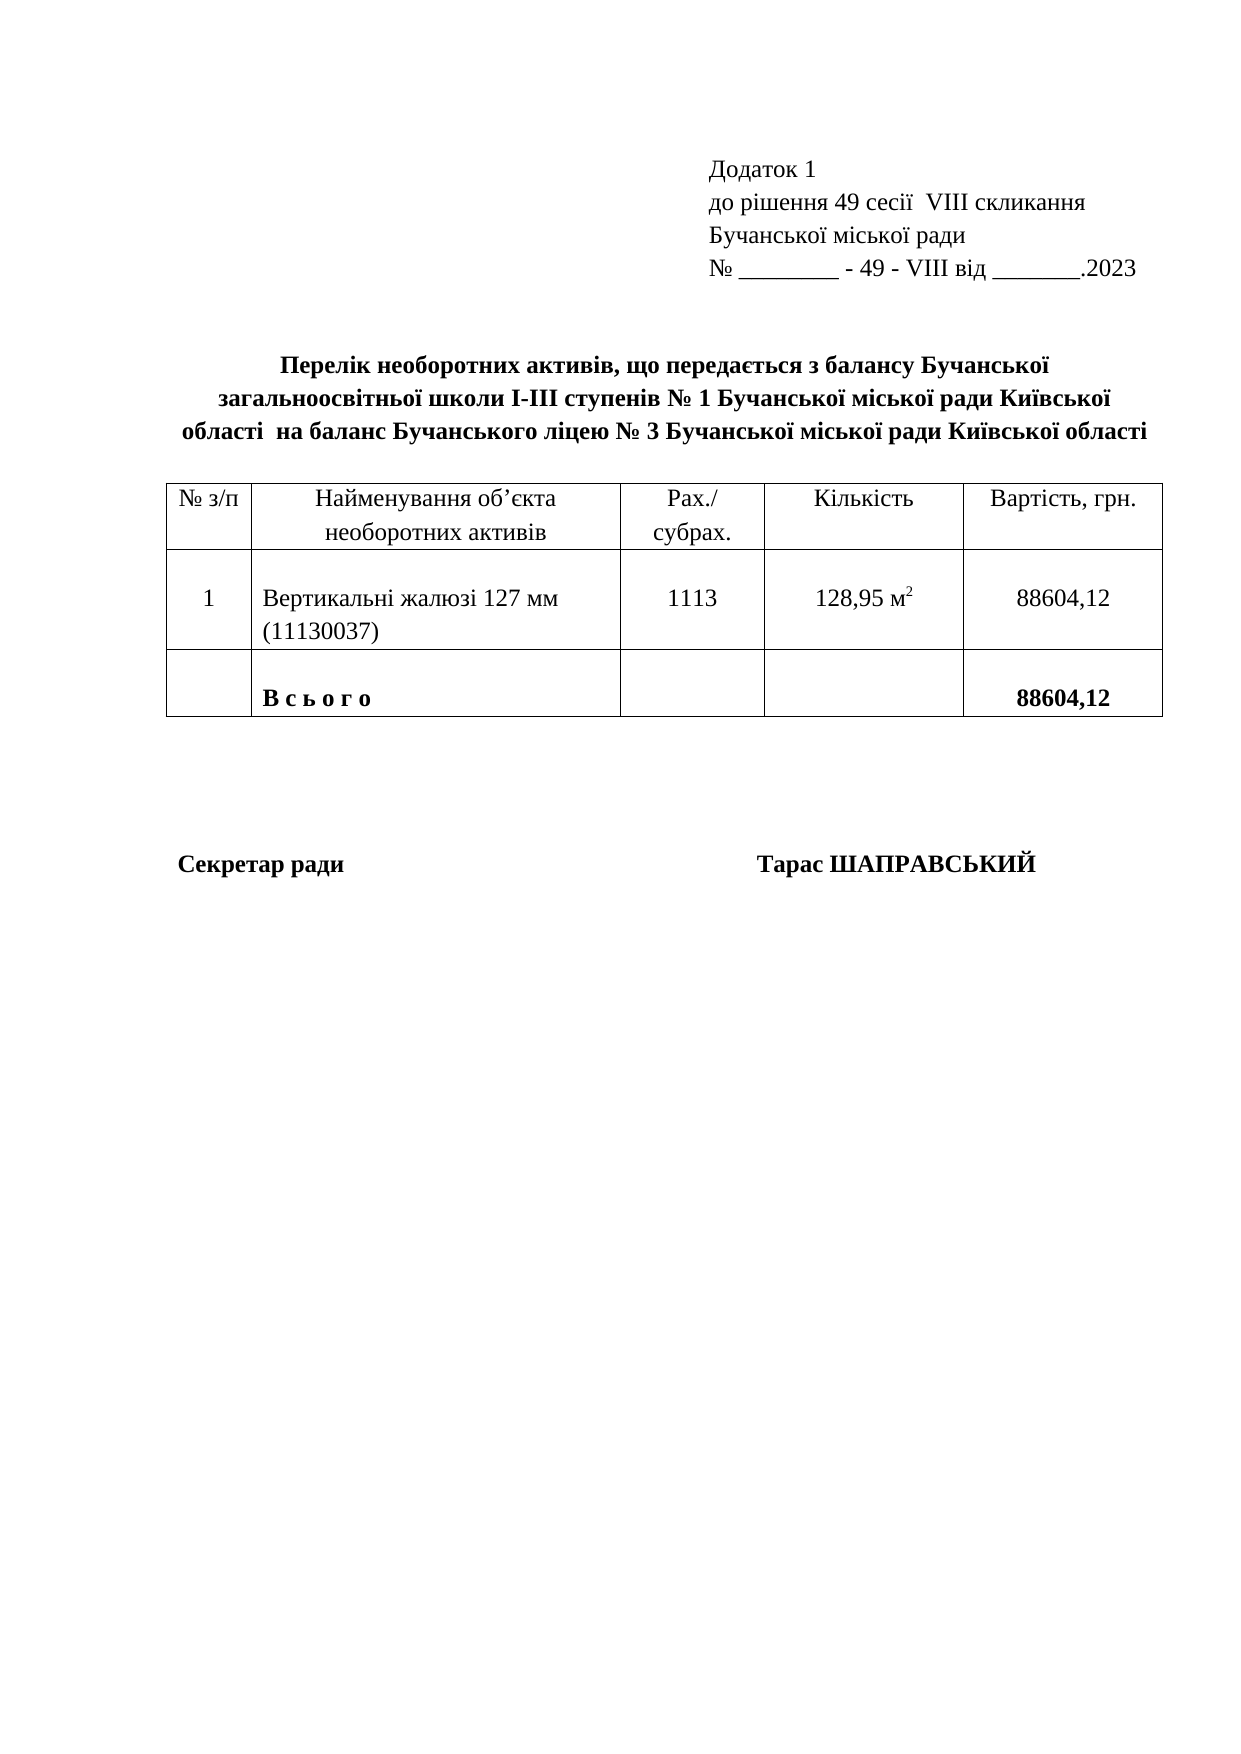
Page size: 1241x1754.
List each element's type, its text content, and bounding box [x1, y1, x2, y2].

table_header Кількість [765, 484, 963, 549]
table_header № з/п [167, 484, 251, 549]
table_header Найменування об’єкта необоротних активів [252, 484, 620, 549]
table_cell 88604,12 [964, 550, 1162, 649]
text до рішення 49 сесії VIIІ скликання [255, 187, 1152, 216]
text Додаток 1 [255, 154, 1152, 183]
text Секретар ради Тарас ШАПРАВСЬКИЙ [177, 849, 1167, 878]
table_cell 88604,12 [964, 650, 1162, 716]
text Перелік необоротних активів, що передається з балансу Бучанської загальноосвітньої школи І-ІІІ ступенів № 1 Бучанської міської ради Київської області на баланс Бучанського ліцею № 3 Бучанської міської ради Київської області [177, 350, 1152, 445]
table_cell 1 [167, 550, 251, 649]
table_cell 128,95 м2 [765, 550, 963, 649]
table_cell В с ь о г о [252, 650, 620, 716]
table_cell [765, 650, 963, 716]
table_cell 1113 [621, 550, 764, 649]
table_header Рах./ субрах. [621, 484, 764, 549]
table_cell Вертикальні жалюзі 127 мм (11130037) [252, 550, 620, 649]
text № ________ - 49 - VIІI від _______.2023 [255, 253, 1152, 282]
table_cell [621, 650, 764, 716]
table_cell [167, 650, 251, 716]
text Бучанської міської ради [255, 220, 1152, 249]
table_header Вартість, грн. [964, 484, 1162, 549]
